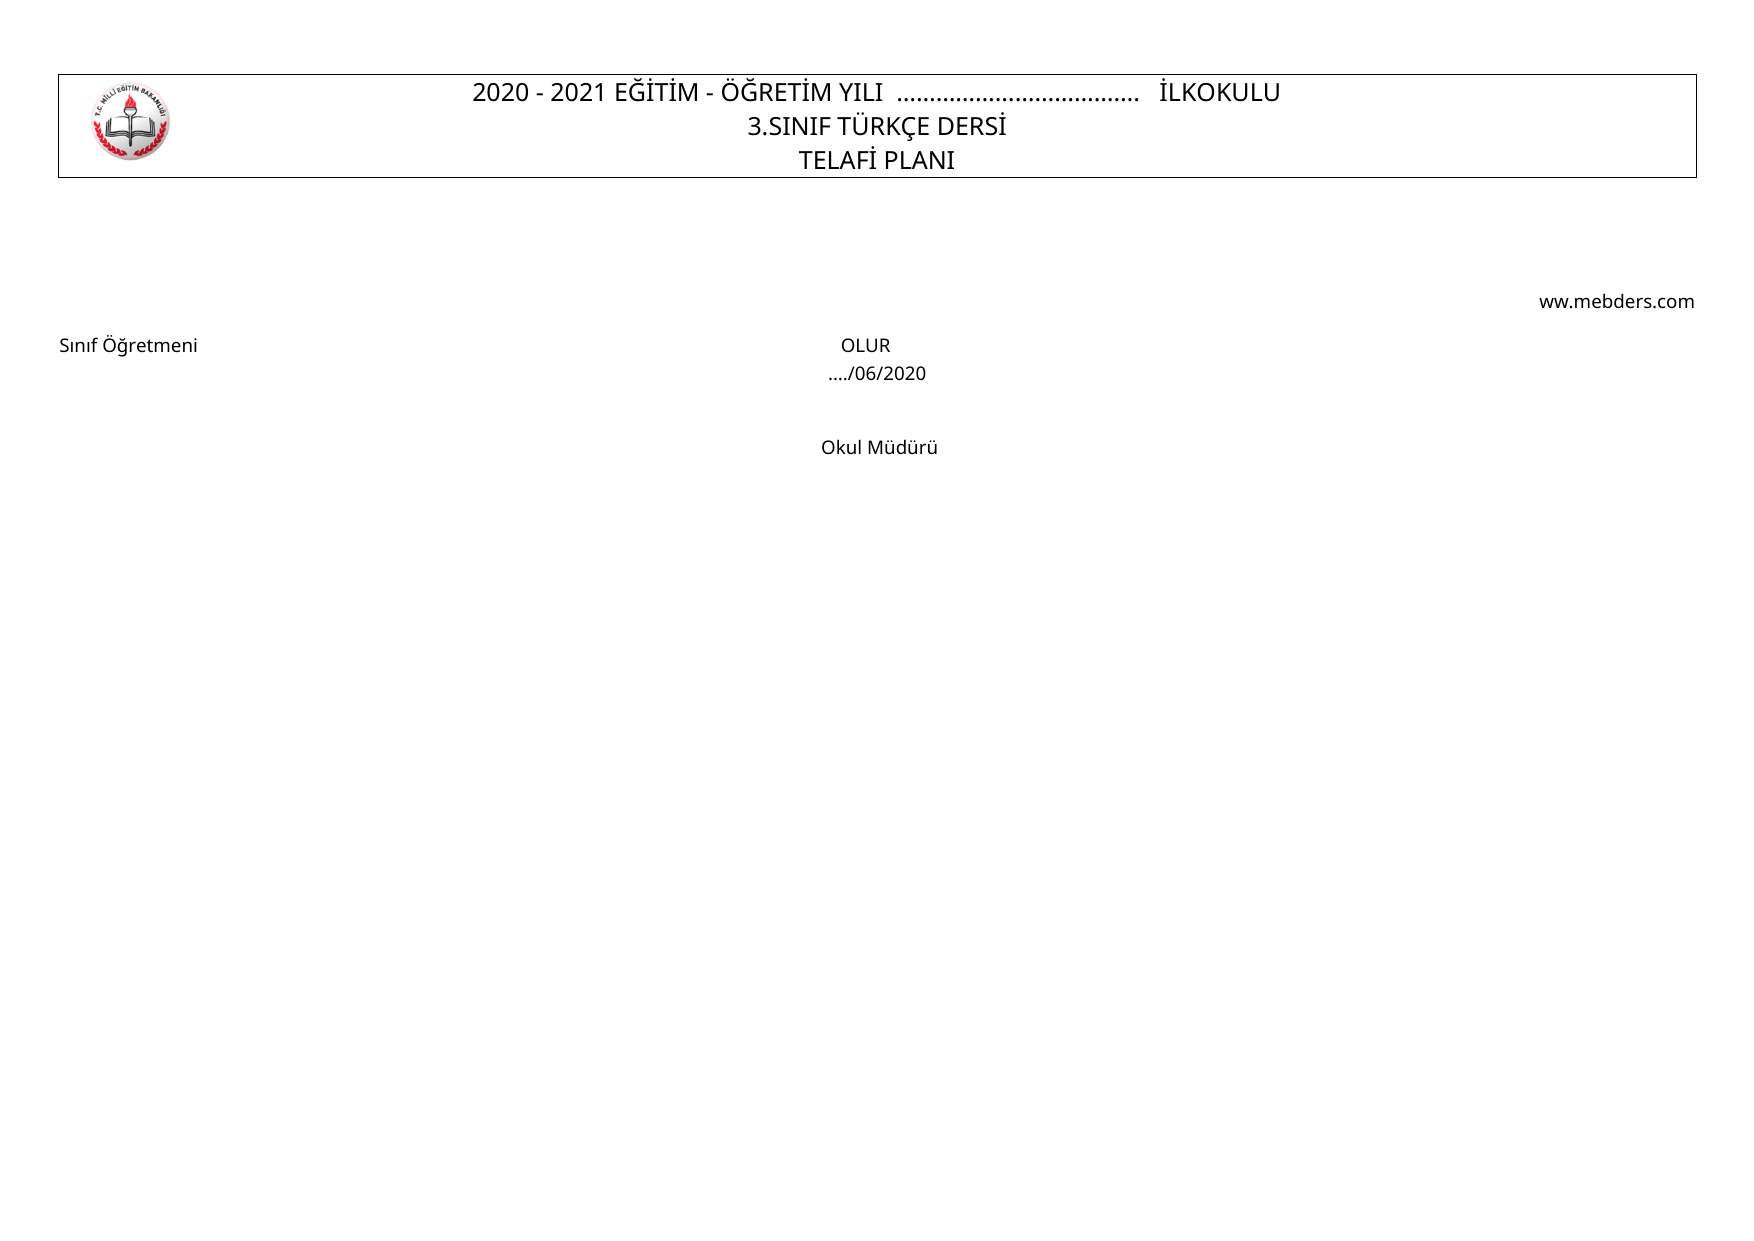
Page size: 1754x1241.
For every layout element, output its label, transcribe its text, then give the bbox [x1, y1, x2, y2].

picture [85, 77, 175, 167]
text ww.mebders.com [59, 288, 1695, 314]
text Okul Müdürü [59, 434, 1695, 460]
text Sınıf Öğretmeni OLUR [59, 333, 1695, 358]
text …./06/2020 [59, 360, 1695, 386]
